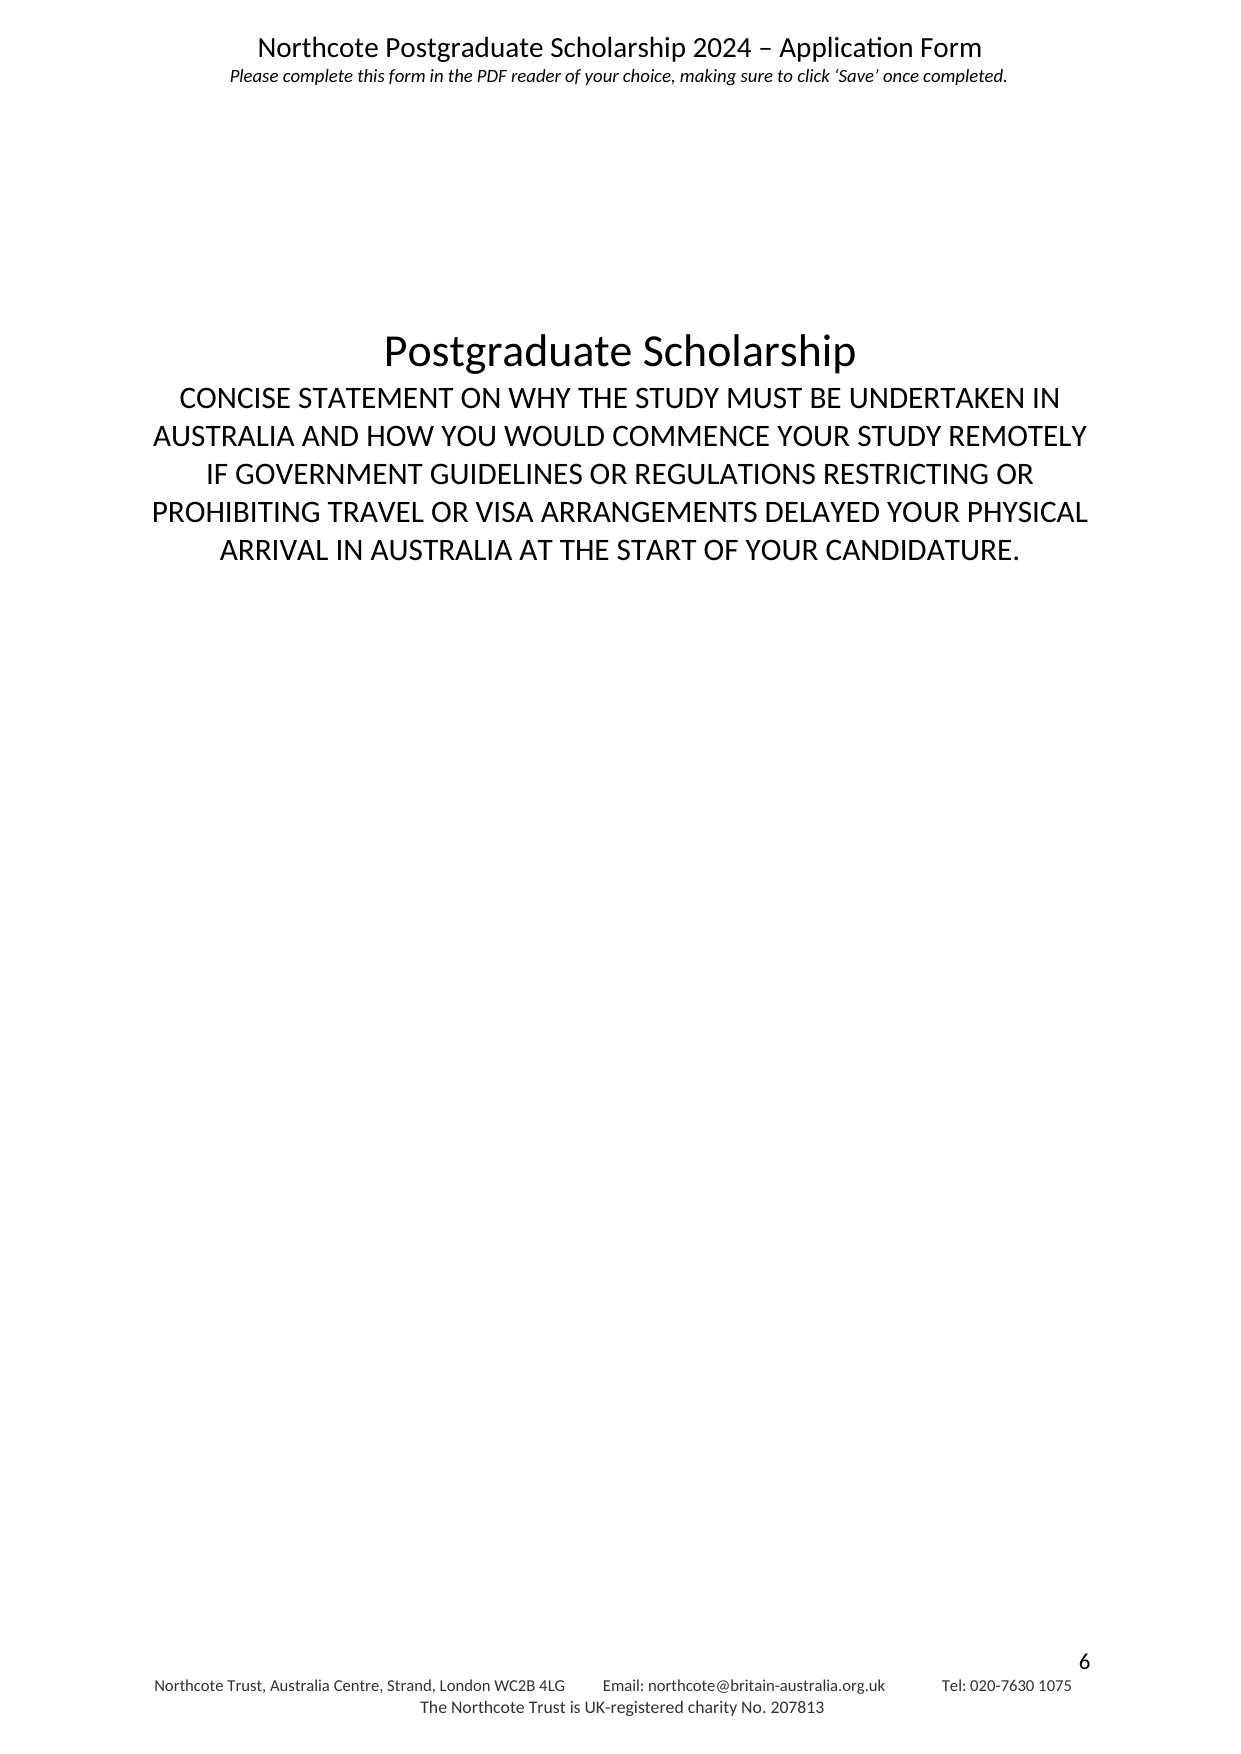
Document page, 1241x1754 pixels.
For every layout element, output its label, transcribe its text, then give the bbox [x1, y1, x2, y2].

text CONCISE STATEMENT ON WHY THE STUDY MUST BE UNDERTAKEN IN AUSTRALIA AND HOW YOU WOULD COMMENCE YOUR STUDY REMOTELY IF GOVERNMENT GUIDELINES OR REGULATIONS RESTRICTING OR PROHIBITING TRAVEL OR VISA ARRANGEMENTS DELAYED YOUR PHYSICAL ARRIVAL IN AUSTRALIA AT THE START OF YOUR CANDIDATURE. [150, 378, 1090, 568]
text Postgraduate Scholarship [150, 322, 1090, 378]
